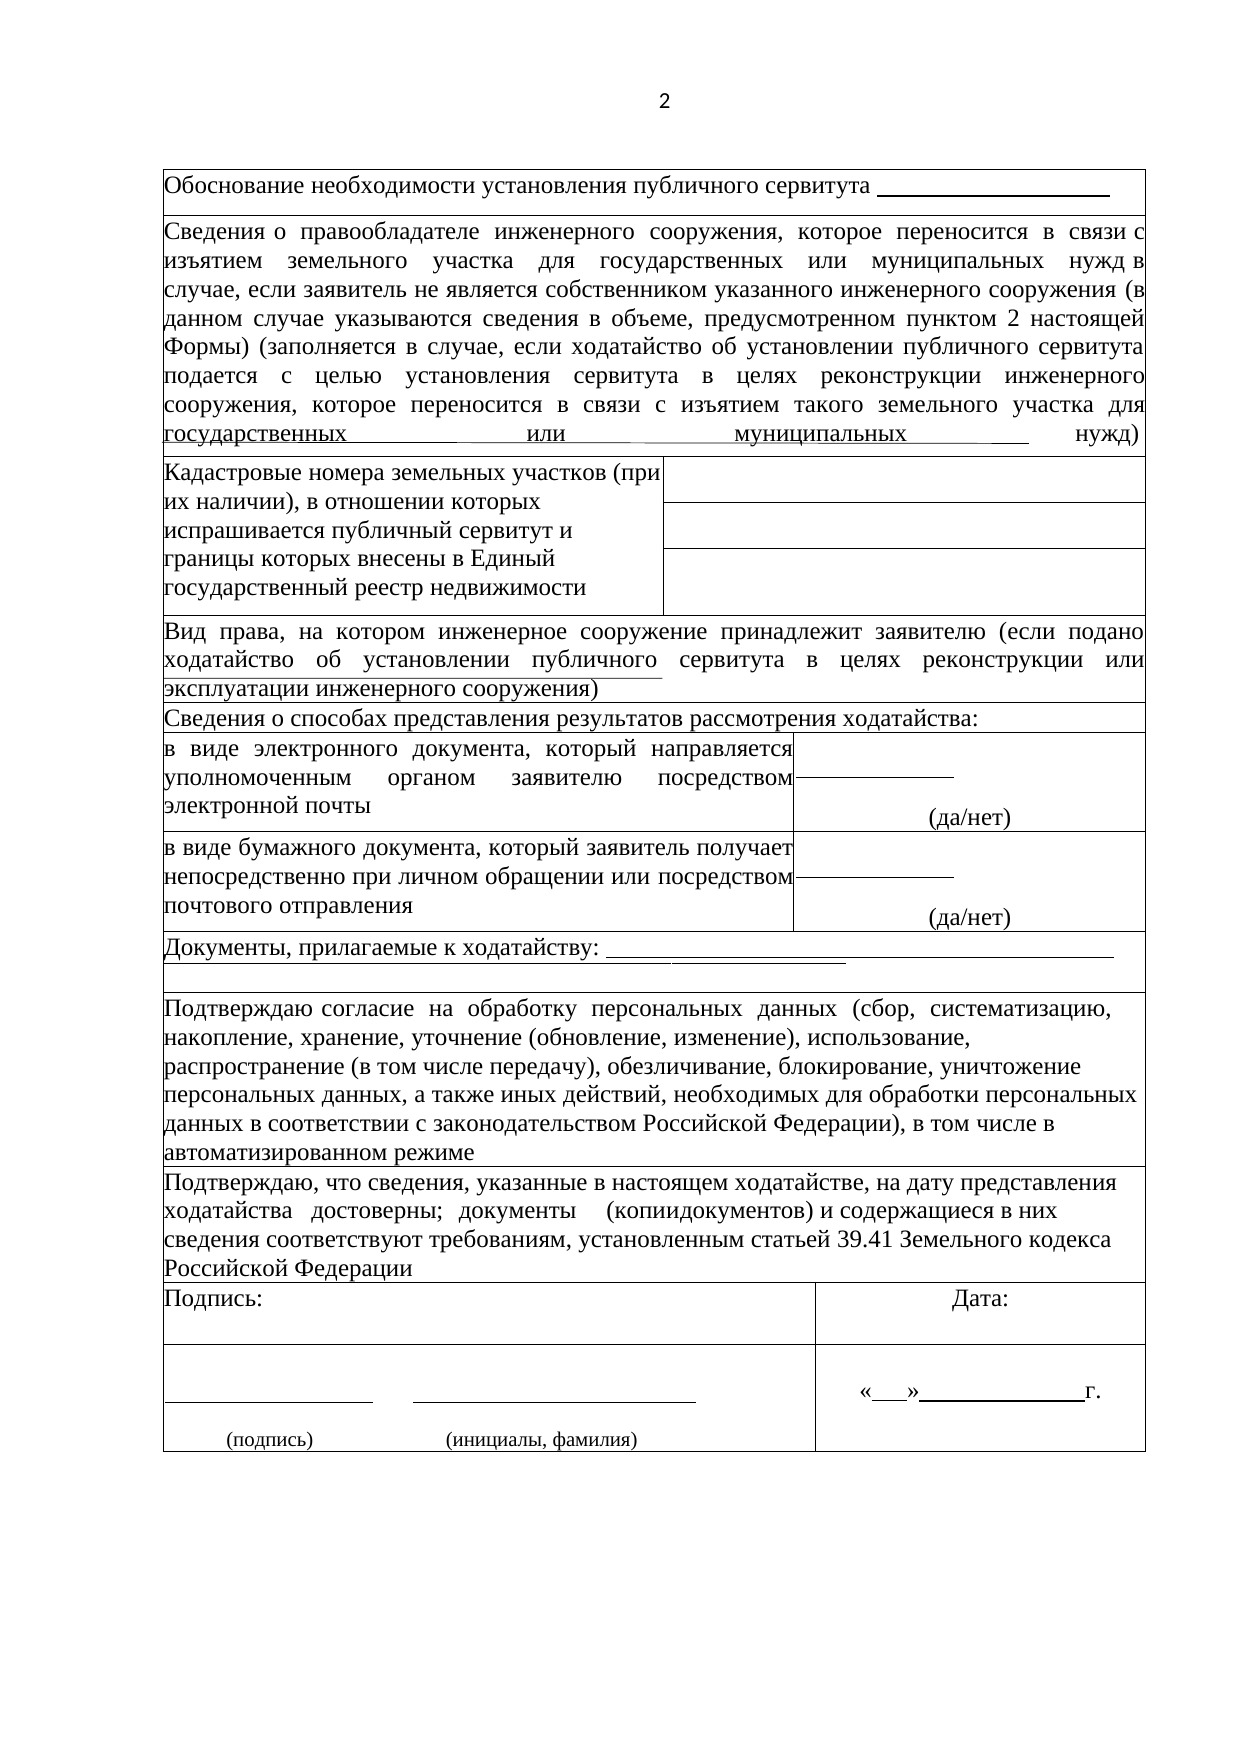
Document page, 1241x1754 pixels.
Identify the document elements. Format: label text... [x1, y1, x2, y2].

table_cell Подтверждаю, что сведения, указанные в настоящем ходатайстве, на дату представления ходатайства достоверны; документы (копии документов) и содержащиеся в них сведения соответствуют требованиям, установленным статьей 39.41 Земельного кодекса Российской Федерации [164, 1167, 1145, 1282]
table_header Обоснование необходимости установления публичного сервитута [164, 170, 1145, 215]
table_cell (да/нет) [794, 733, 1145, 831]
table_cell Дата: [816, 1283, 1145, 1344]
table_cell Вид права, на котором инженерное сооружение принадлежит заявителю (если подано ходатайство об установлении публичного сервитута в целях реконструкции или эксплуатации инженерного сооружения) [164, 616, 1145, 702]
table_cell в виде электронного документа, который направляется уполномоченным органом заявителю посредством электронной почты [164, 733, 793, 831]
table_cell « » г. [816, 1345, 1145, 1451]
table_cell Кадастровые номера земельных участков (при их наличии), в отношении которых испрашивается публичный сервитут и границы которых внесены в Единый государственный реестр недвижимости [164, 457, 663, 615]
table_cell (да/нет) [794, 832, 1145, 931]
table_cell [664, 503, 1145, 548]
table_cell Сведения о правообладателе инженерного сооружения, которое переносится в связи с изъятием земельного участка для государственных или муниципальных нужд в случае, если заявитель не является собственником указанного инженерного сооружения (в данном случае указываются сведения в объеме, предусмотренном пунктом 2 настоящей Формы) (заполняется в случае, если ходатайство об установлении публичного сервитута подается с целью установления сервитута в целях реконструкции инженерного сооружения, которое переносится в связи с изъятием такого земельного участка для государственных или муниципальных нужд) [164, 216, 1145, 456]
table_cell (подпись) (инициалы, фамилия) [164, 1345, 815, 1451]
table_cell Документы, прилагаемые к ходатайству: [164, 932, 1145, 992]
table_cell Сведения о способах представления результатов рассмотрения ходатайства: [164, 703, 1145, 732]
table_cell Подтверждаю согласие на обработку персональных данных (сбор, систематизацию, накопление, хранение, уточнение (обновление, изменение), использование, распространение (в том числе передачу), обезличивание, блокирование, уничтожение персональных данных, а также иных действий, необходимых для обработки персональных данных в соответствии с законодательством Российской Федерации), в том числе в автоматизированном режиме [164, 993, 1145, 1166]
table_cell [664, 549, 1145, 615]
table_cell [664, 457, 1145, 502]
table_cell в виде бумажного документа, который заявитель получает непосредственно при личном обращении или посредством почтового отправления [164, 832, 793, 931]
table_cell Подпись: [164, 1283, 815, 1344]
